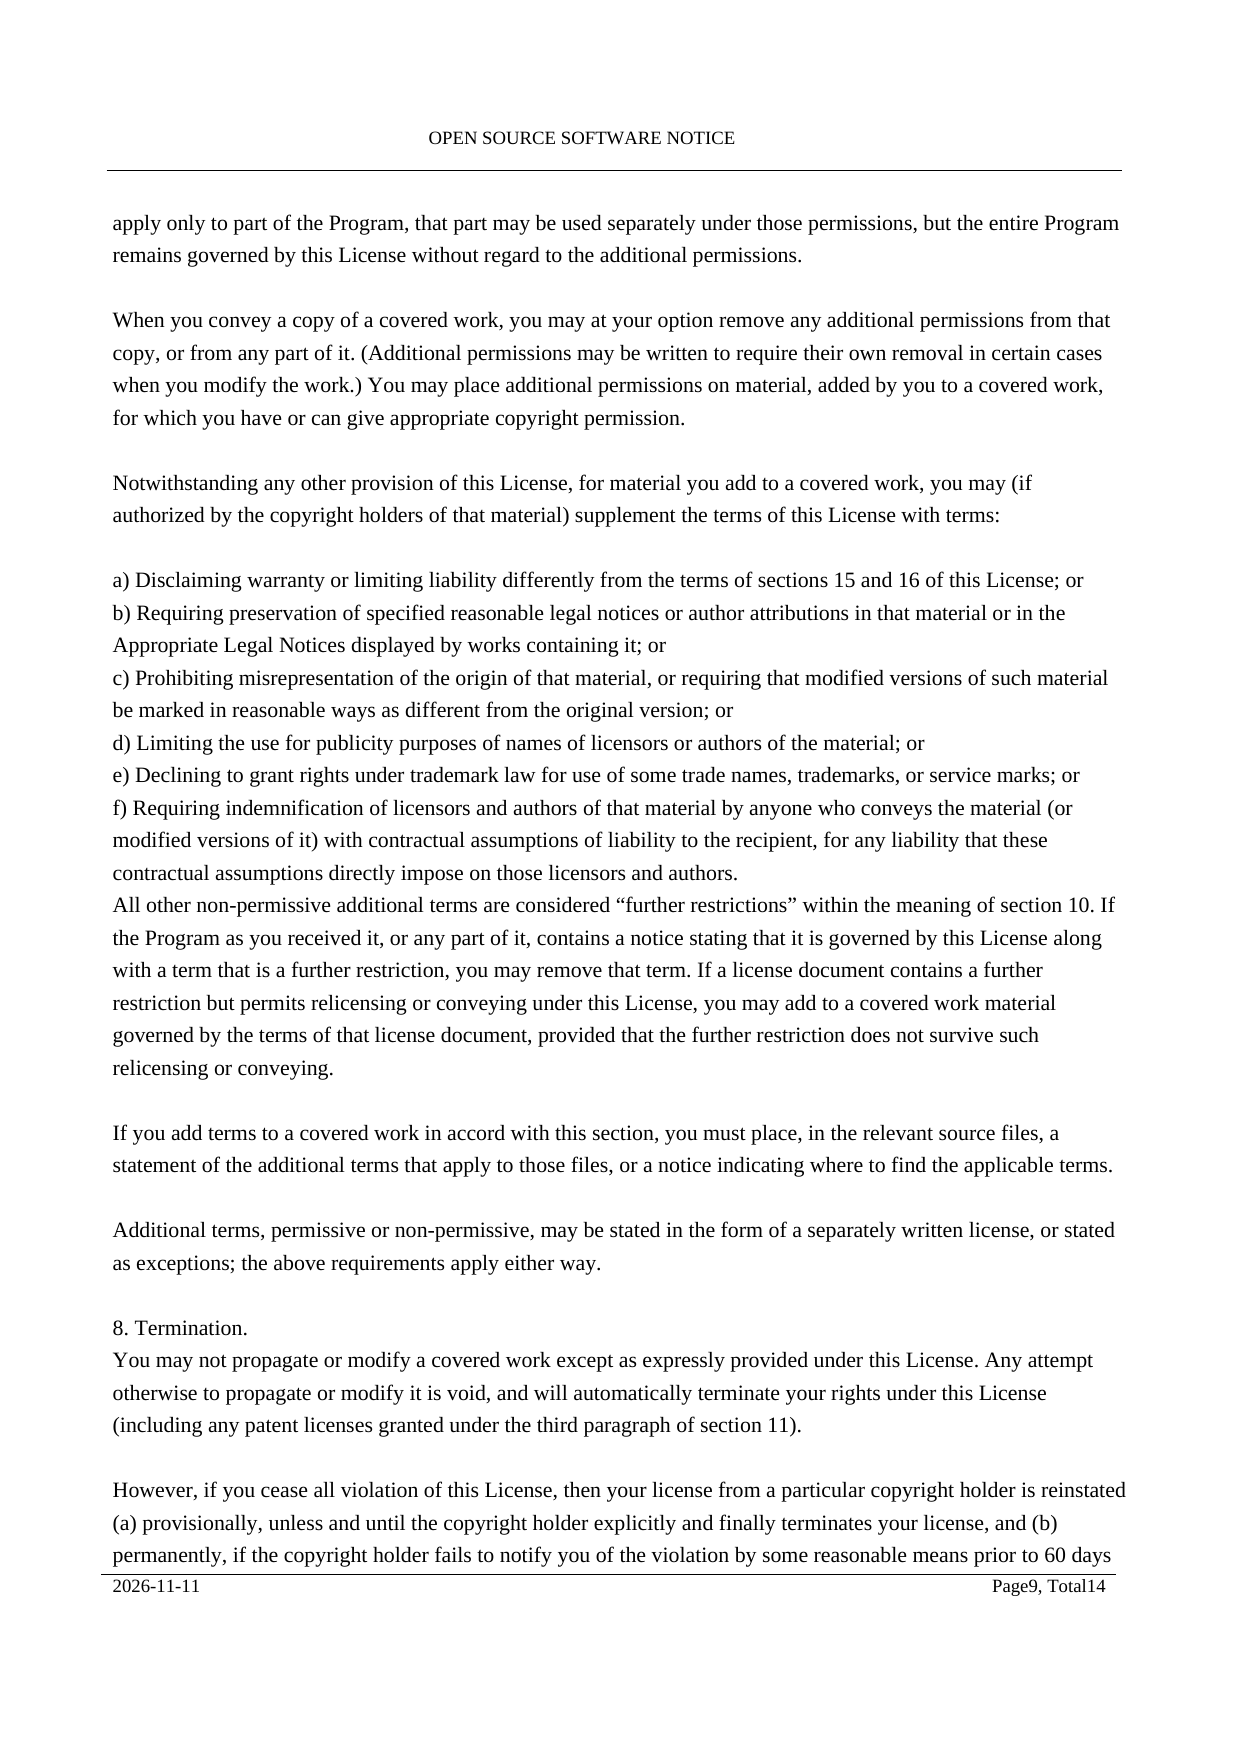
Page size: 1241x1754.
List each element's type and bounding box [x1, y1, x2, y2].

text [112, 206, 1128, 1571]
